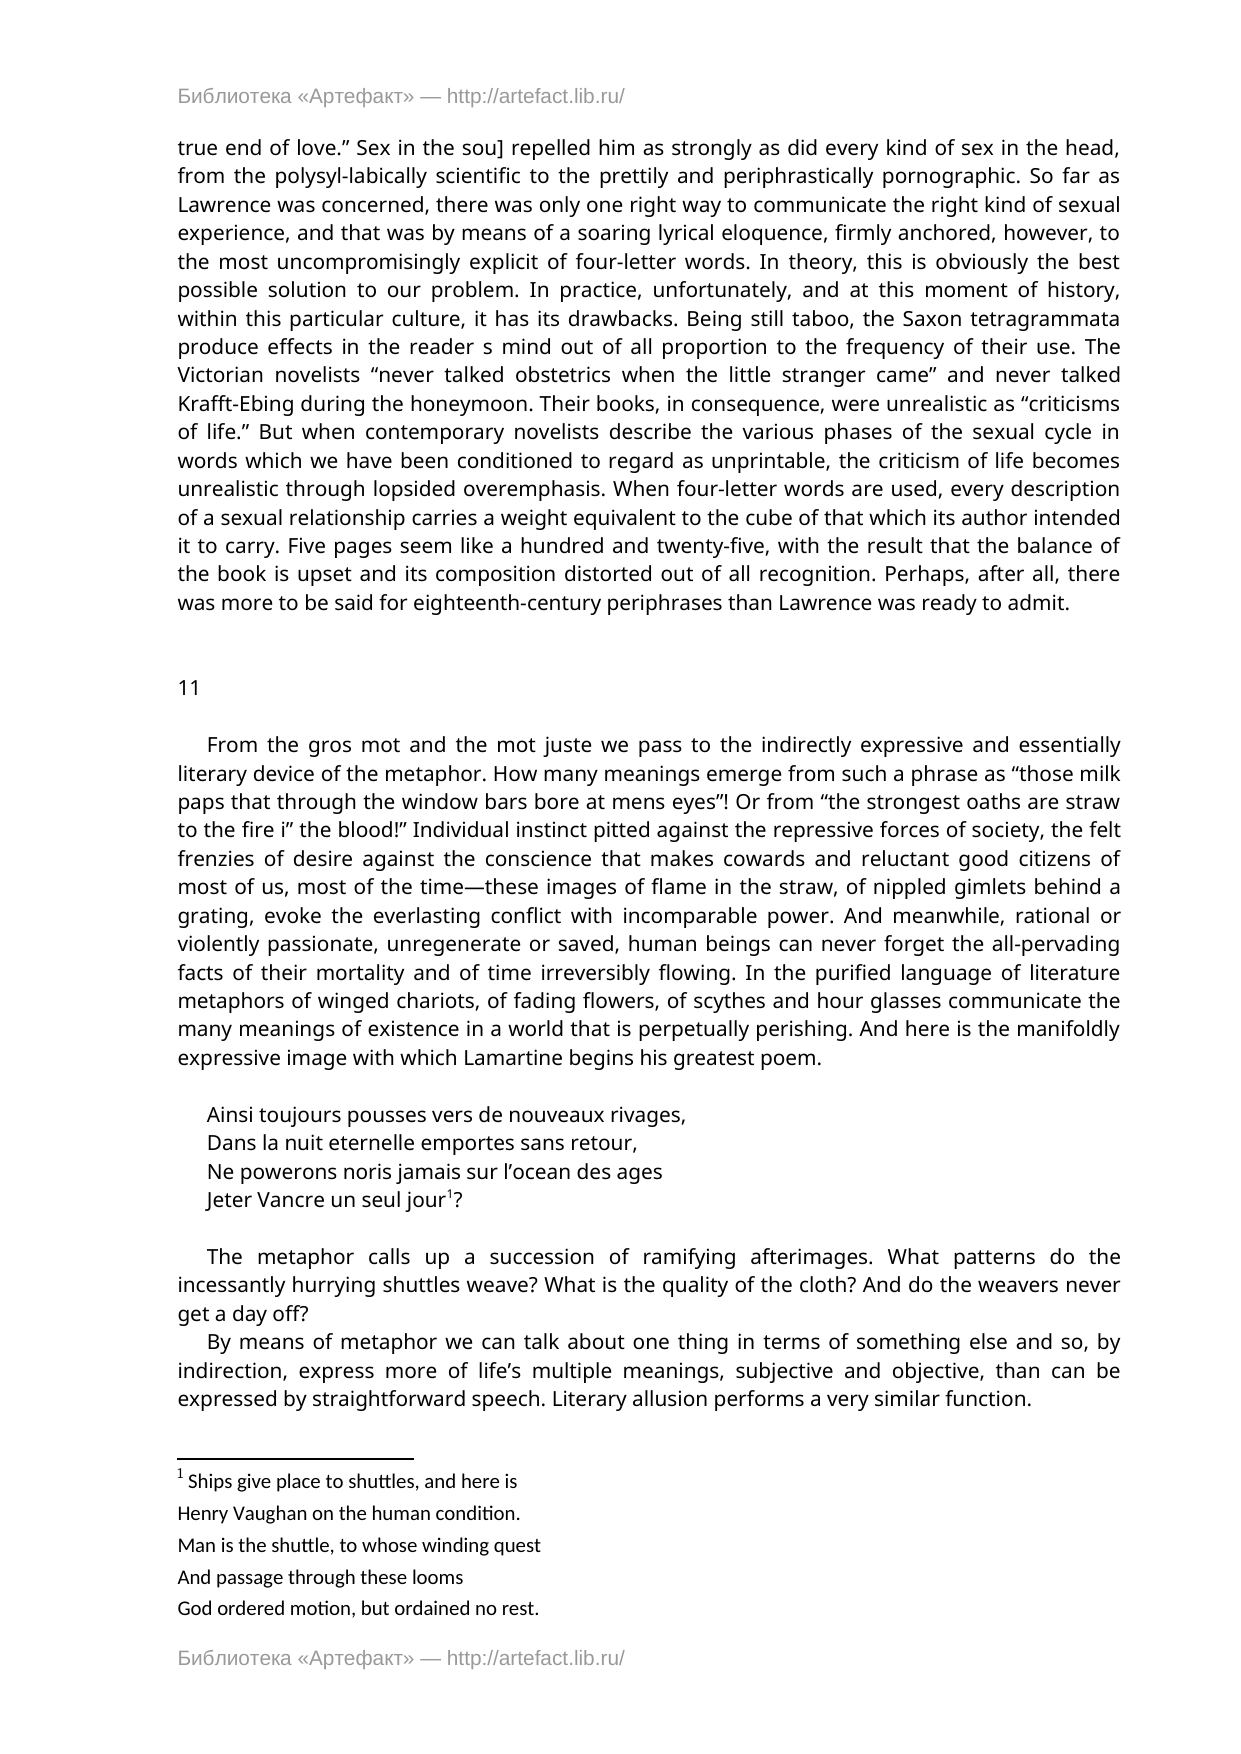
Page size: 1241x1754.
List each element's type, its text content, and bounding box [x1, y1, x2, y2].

subtitle 11 [177, 673, 1122, 702]
text Ainsi toujours pousses vers de nouveaux rivages, [177, 1100, 1122, 1128]
text By means of metaphor we can talk about one thing in terms of something else and so, by indirection, express more of life’s multiple meanings, subjective and objective, than can be expressed by straightforward speech. Literary allusion performs a very similar function. [177, 1327, 1122, 1413]
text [177, 133, 1122, 616]
text Dans la nuit eternelle emportes sans retour, [177, 1128, 1122, 1157]
text From the gros mot and the mot juste we pass to the indirectly expressive and essentially literary device of the metaphor. How many meanings emerge from such a phrase as “those milk paps that through the window bars bore at mens eyes”! Or from “the strongest oaths are straw to the fire i” the blood!” Individual instinct pitted against the repressive forces of society, the felt frenzies of desire against the conscience that makes cowards and reluctant good citizens of most of us, most of the time—these images of flame in the straw, of nippled gimlets behind a grating, evoke the everlasting conflict with incomparable power. And meanwhile, rational or violently passionate, unregenerate or saved, human beings can never forget the all-pervading facts of their mortality and of time irreversibly flowing. In the purified language of literature metaphors of winged chariots, of fading flowers, of scythes and hour glasses communicate the many meanings of existence in a world that is perpetually perishing. And here is the manifoldly expressive image with which Lamartine begins his greatest poem. [177, 730, 1122, 1071]
text The metaphor calls up a succession of ramifying afterimages. What patterns do the incessantly hurrying shuttles weave? What is the quality of the cloth? And do the weavers never get a day off? [177, 1242, 1122, 1327]
text Ne powerons noris jamais sur l’ocean des ages [177, 1157, 1122, 1185]
text Jeter Vancre un seul jour? [177, 1185, 1122, 1214]
